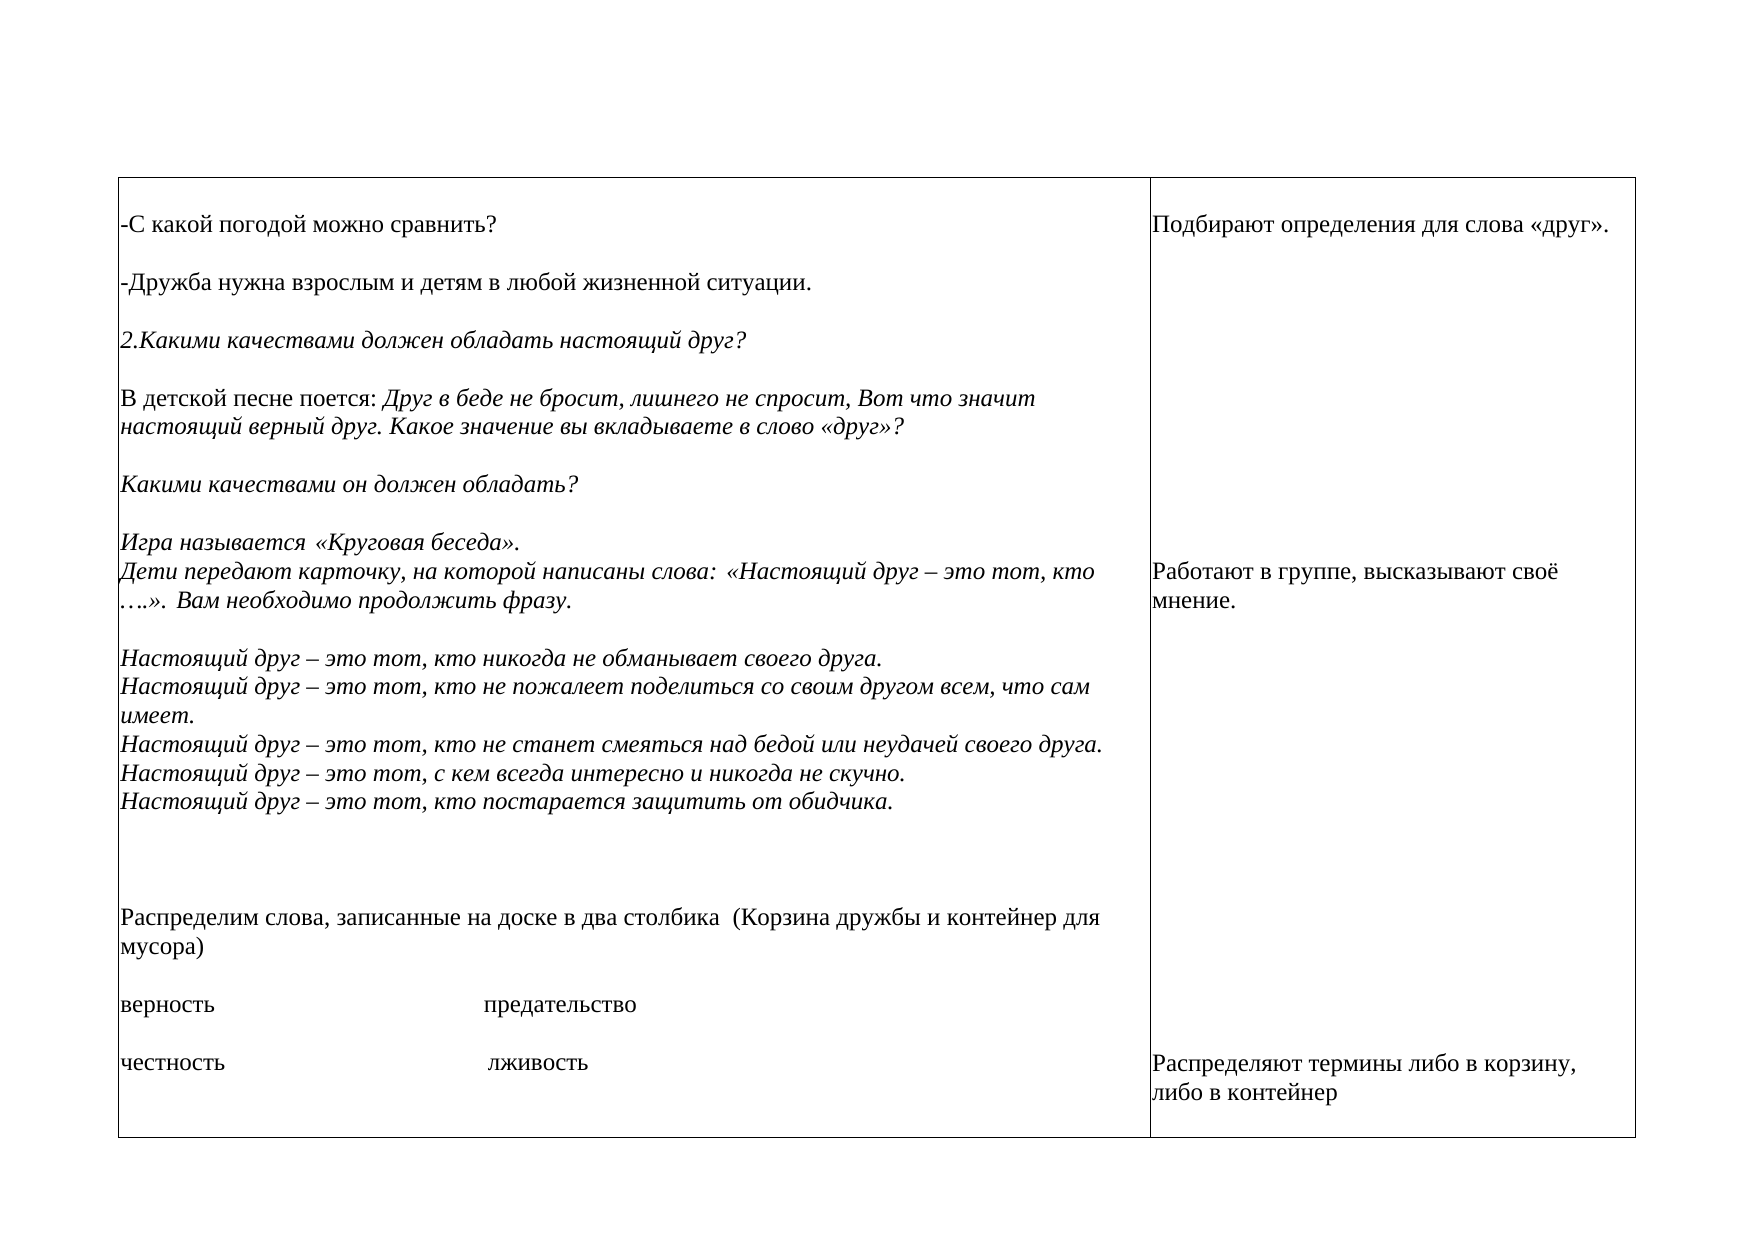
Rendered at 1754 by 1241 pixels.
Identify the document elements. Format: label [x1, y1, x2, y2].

table_cell [1151, 178, 1635, 1137]
table_cell [119, 178, 1150, 1137]
